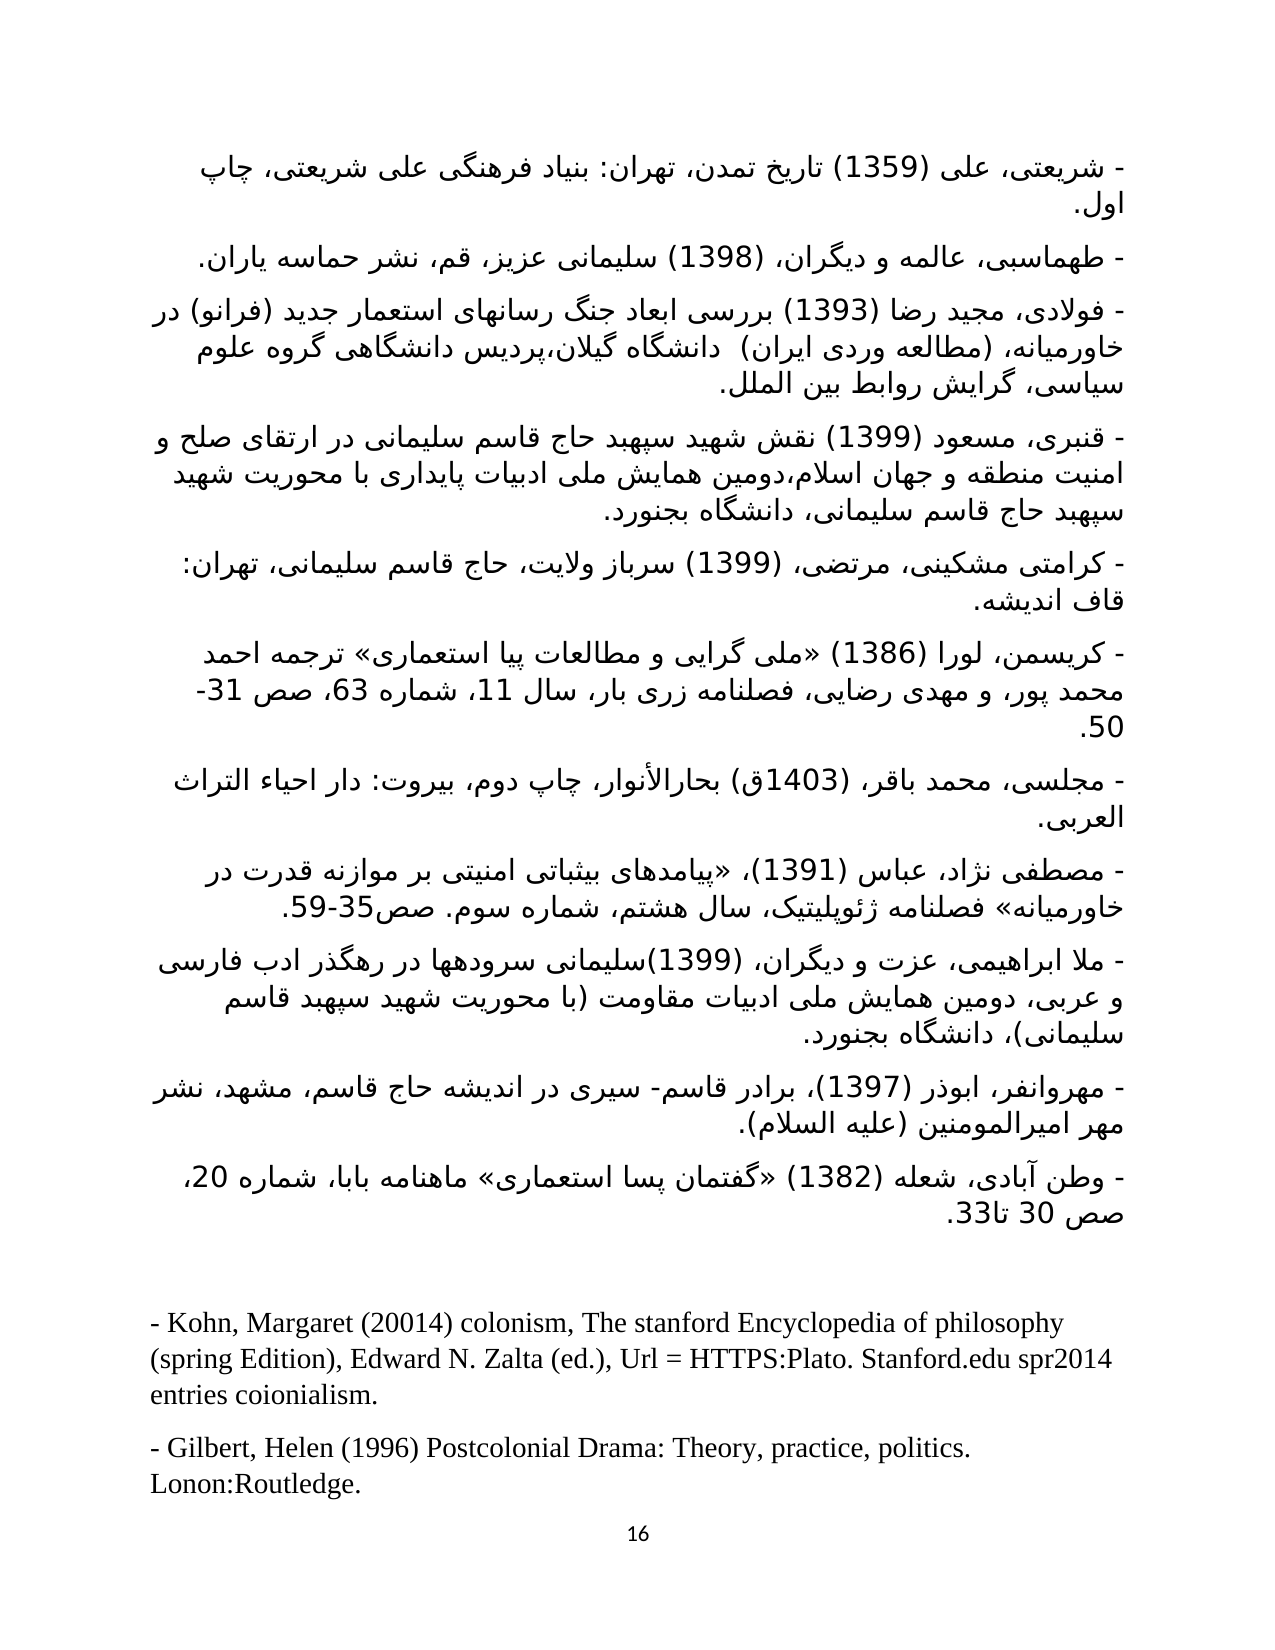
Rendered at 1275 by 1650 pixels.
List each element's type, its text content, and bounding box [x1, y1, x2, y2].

text - مجلسی، محمد باقر، (1403ق) بحارالأنوار، چاپ دوم، بیروت: دار احیاء التراث العربی. [150, 763, 1125, 834]
text - کریسمن، لورا (1386) «ملی گرایی و مطالعات پیا استعماری» ترجمه احمد محمد پور، و مهدی رضایی، فصلنامه زری بار، سال 11، شماره 63، صص 31-50. [150, 637, 1125, 744]
text - ملا ابراهیمی، عزت و دیگران، (1399)سلیمانی سرودهها در رهگذر ادب فارسی و عربی، دومین همایش ملی ادبیات مقاومت (با محوریت شهید سپهبد قاسم سلیمانی)، دانشگاه بجنورد. [150, 943, 1125, 1051]
text - فولادی، مجید رضا (1393) بررسی ابعاد جنگ رسانهای استعمار جدید (فرانو) در خاورمیانه، (مطالعه وردی ایران) دانشگاه گیلان،پردیس دانشگاهی گروه علوم سیاسی، گرایش روابط بین الملل. [150, 293, 1125, 401]
text - مهروانفر، ابوذر (1397)، برادر قاسم- سیری در اندیشه حاج قاسم، مشهد، نشر مهر امیرالمومنین (علیه السلام). [150, 1070, 1125, 1141]
text - Gilbert, Helen (1996) Postcolonial Drama: Theory, practice, politics. Lonon:Routledge. [150, 1430, 1125, 1500]
text - قنبری، مسعود (1399) نقش شهید سپهبد حاج قاسم سلیمانی در ارتقای صلح و امنیت منطقه و جهان اسلام،دومین همایش ملی ادبیات پایداری با محوریت شهید سپهبد حاج قاسم سلیمانی، دانشگاه بجنورد. [150, 420, 1125, 527]
text - شریعتی، علی (1359) تاریخ تمدن، تهران: بنیاد فرهنگی علی شریعتی، چاپ اول. [150, 150, 1125, 221]
text - طهماسبی، عالمه و دیگران، (1398) سلیمانی عزیز، قم، نشر حماسه یاران. [150, 240, 1125, 274]
text - کرامتی مشکینی، مرتضی، (1399) سرباز ولایت، حاج قاسم سلیمانی، تهران: قاف اندیشه. [150, 547, 1125, 617]
text - مصطفی نژاد، عباس (1391)، «پیامدهای بیثباتی امنیتی بر موازنه قدرت در خاورمیانه» فصلنامه ژئوپلیتیک، سال هشتم، شماره سوم. صص35-59. [150, 853, 1125, 924]
text - Kohn, Margaret (20014) colonism, The stanford Encyclopedia of philosophy (spring Edition), Edward N. Zalta (ed.), Url = HTTPS:Plato. Stanford.edu spr2014 entries coionialism. [150, 1305, 1125, 1411]
text - وطن آبادی، شعله (1382) «گفتمان پسا استعماری» ماهنامه بابا، شماره 20، صص 30 تا33. [150, 1160, 1125, 1231]
